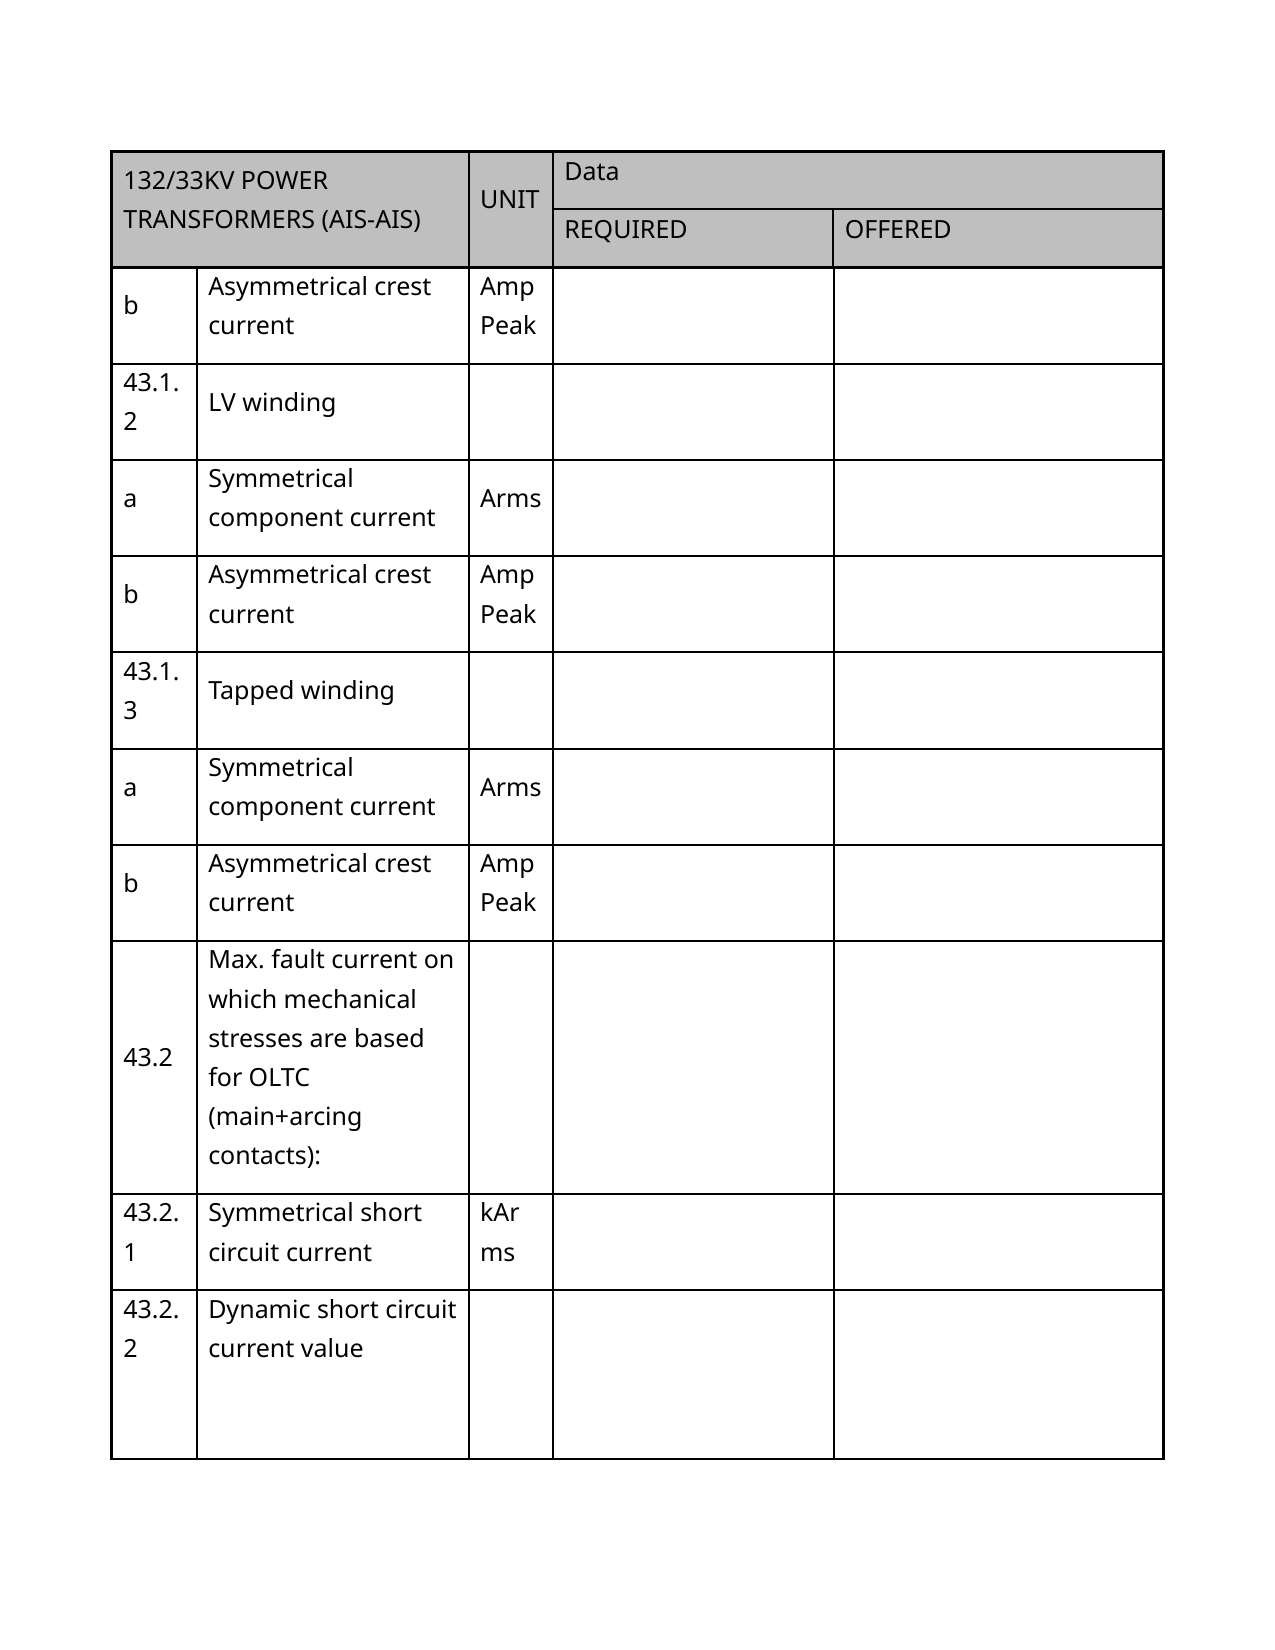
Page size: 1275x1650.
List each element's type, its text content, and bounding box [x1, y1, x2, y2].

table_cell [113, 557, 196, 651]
table_header Data [554, 153, 1162, 208]
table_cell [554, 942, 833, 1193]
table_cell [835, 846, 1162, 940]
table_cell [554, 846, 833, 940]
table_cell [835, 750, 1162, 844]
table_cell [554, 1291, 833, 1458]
table_cell Asymmetrical crest current [198, 269, 468, 362]
table_cell [835, 269, 1162, 362]
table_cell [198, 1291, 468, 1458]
table_cell REQUIRED [554, 210, 832, 266]
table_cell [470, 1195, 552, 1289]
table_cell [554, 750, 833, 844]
table_cell Arms [470, 461, 552, 555]
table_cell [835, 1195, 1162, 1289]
table_cell AmpPeak [470, 269, 552, 362]
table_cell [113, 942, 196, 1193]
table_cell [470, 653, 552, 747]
table_header 132/33KV POWER TRANSFORMERS (AIS-AIS) [113, 153, 468, 266]
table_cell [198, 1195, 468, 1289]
table_cell b [113, 269, 196, 362]
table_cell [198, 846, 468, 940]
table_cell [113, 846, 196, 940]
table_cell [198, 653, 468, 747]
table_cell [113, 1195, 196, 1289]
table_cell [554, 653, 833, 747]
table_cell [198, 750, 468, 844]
table_cell [554, 269, 833, 362]
table_cell [835, 365, 1162, 459]
table_cell OFFERED [834, 210, 1162, 266]
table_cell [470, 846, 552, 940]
table_cell Symmetrical component current [198, 461, 468, 555]
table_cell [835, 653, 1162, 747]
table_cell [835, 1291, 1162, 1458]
table_cell [554, 461, 833, 555]
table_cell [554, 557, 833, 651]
table_cell [554, 365, 833, 459]
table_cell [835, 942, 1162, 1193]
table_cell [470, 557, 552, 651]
table_cell 43.1.2 [113, 365, 196, 459]
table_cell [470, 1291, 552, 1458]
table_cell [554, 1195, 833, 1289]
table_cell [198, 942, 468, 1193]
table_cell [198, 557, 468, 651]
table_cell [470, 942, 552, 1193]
table_cell [835, 461, 1162, 555]
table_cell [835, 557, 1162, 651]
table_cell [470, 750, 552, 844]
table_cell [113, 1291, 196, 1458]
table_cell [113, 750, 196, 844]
table_cell a [113, 461, 196, 555]
table_cell LV winding [198, 365, 468, 459]
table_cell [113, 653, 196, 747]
table_header UNIT [470, 153, 552, 266]
table_cell [470, 365, 552, 459]
